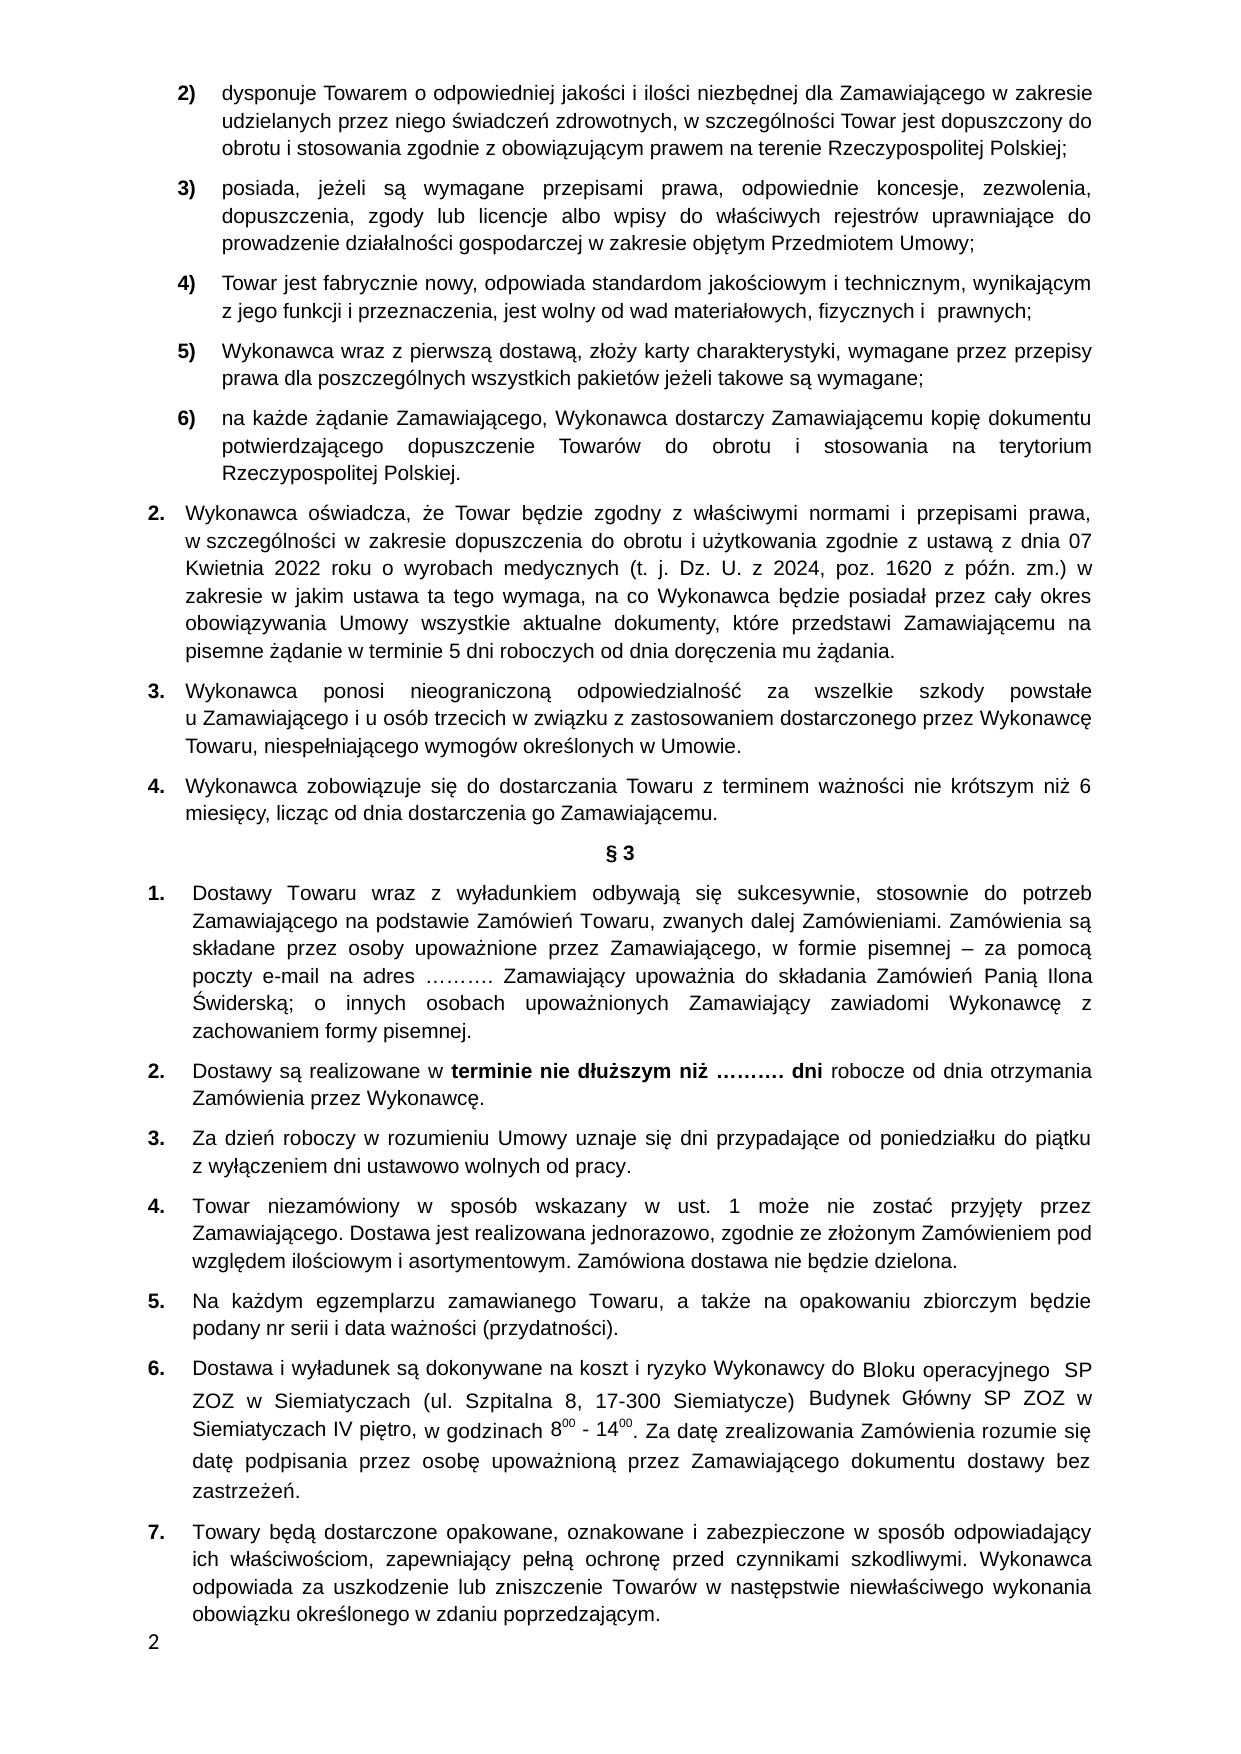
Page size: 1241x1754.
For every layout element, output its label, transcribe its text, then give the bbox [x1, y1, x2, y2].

list Wykonawca zobowiązuje się do dostarczania Towaru z terminem ważności nie krótszym niż 6 miesięcy, licząc od dnia dostarczenia go Zamawiającemu. [148, 773, 1092, 825]
list na każde żądanie Zamawiającego, Wykonawca dostarczy Zamawiającemu kopię dokumentu potwierdzającego dopuszczenie Towarów do obrotu i stosowania na terytorium Rzeczypospolitej Polskiej. [177, 406, 1092, 485]
text § 3 [148, 841, 1092, 865]
list Dostawa i wyładunek są dokonywane na koszt i ryzyko Wykonawcy do Bloku operacyjnego SP ZOZ w Siemiatyczach (ul. Szpitalna 8, 17-300 Siemiatycze) Budynek Główny SP ZOZ w Siemiatyczach IV piętro, w godzinach 800 - 1400. Za datę zrealizowania Zamówienia rozumie się datę podpisania przez osobę upoważnioną przez Zamawiającego dokumentu dostawy bez zastrzeżeń. [148, 1356, 1092, 1503]
list Dostawy Towaru wraz z wyładunkiem odbywają się sukcesywnie, stosownie do potrzeb Zamawiającego na podstawie Zamówień Towaru, zwanych dalej Zamówieniami. Zamówienia są składane przez osoby upoważnione przez Zamawiającego, w formie pisemnej – za pomocą poczty e-mail na adres ………. Zamawiający upoważnia do składania Zamówień Panią Ilona Świderską; o innych osobach upoważnionych Zamawiający zawiadomi Wykonawcę z zachowaniem formy pisemnej. [148, 881, 1092, 1042]
list dysponuje Towarem o odpowiedniej jakości i ilości niezbędnej dla Zamawiającego w zakresie udzielanych przez niego świadczeń zdrowotnych, w szczególności Towar jest dopuszczony do obrotu i stosowania zgodnie z obowiązującym prawem na terenie Rzeczypospolitej Polskiej; [177, 81, 1092, 160]
list Wykonawca oświadcza, że Towar będzie zgodny z właściwymi normami i przepisami prawa, w szczególności w zakresie dopuszczenia do obrotu i użytkowania zgodnie z ustawą z dnia 07 Kwietnia 2022 roku o wyrobach medycznych (t. j. Dz. U. z 2024, poz. 1620 z późn. zm.) w zakresie w jakim ustawa ta tego wymaga, na co Wykonawca będzie posiadał przez cały okres obowiązywania Umowy wszystkie aktualne dokumenty, które przedstawi Zamawiającemu na pisemne żądanie w terminie 5 dni roboczych od dnia doręczenia mu żądania. [148, 501, 1092, 662]
list Towar jest fabrycznie nowy, odpowiada standardom jakościowym i technicznym, wynikającym z jego funkcji i przeznaczenia, jest wolny od wad materiałowych, fizycznych i prawnych; [177, 271, 1092, 322]
list Dostawy są realizowane w terminie nie dłuższym niż ………. dni robocze od dnia otrzymania Zamówienia przez Wykonawcę. [148, 1058, 1092, 1110]
list Za dzień roboczy w rozumieniu Umowy uznaje się dni przypadające od poniedziałku do piątku z wyłączeniem dni ustawowo wolnych od pracy. [148, 1126, 1092, 1177]
list Na każdym egzemplarzu zamawianego Towaru, a także na opakowaniu zbiorczym będzie podany nr serii i data ważności (przydatności). [148, 1288, 1092, 1340]
list Towar niezamówiony w sposób wskazany w ust. 1 może nie zostać przyjęty przez Zamawiającego. Dostawa jest realizowana jednorazowo, zgodnie ze złożonym Zamówieniem pod względem ilościowym i asortymentowym. Zamówiona dostawa nie będzie dzielona. [148, 1193, 1092, 1272]
list Towary będą dostarczone opakowane, oznakowane i zabezpieczone w sposób odpowiadający ich właściwościom, zapewniający pełną ochronę przed czynnikami szkodliwymi. Wykonawca odpowiada za uszkodzenie lub zniszczenie Towarów w następstwie niewłaściwego wykonania obowiązku określonego w zdaniu poprzedzającym. [148, 1519, 1092, 1626]
list Wykonawca ponosi nieograniczoną odpowiedzialność za wszelkie szkody powstałe u Zamawiającego i u osób trzecich w związku z zastosowaniem dostarczonego przez Wykonawcę Towaru, niespełniającego wymogów określonych w Umowie. [148, 678, 1092, 757]
list posiada, jeżeli są wymagane przepisami prawa, odpowiednie koncesje, zezwolenia, dopuszczenia, zgody lub licencje albo wpisy do właściwych rejestrów uprawniające do prowadzenie działalności gospodarczej w zakresie objętym Przedmiotem Umowy; [177, 176, 1092, 255]
list Wykonawca wraz z pierwszą dostawą, złoży karty charakterystyki, wymagane przez przepisy prawa dla poszczególnych wszystkich pakietów jeżeli takowe są wymagane; [177, 338, 1092, 390]
